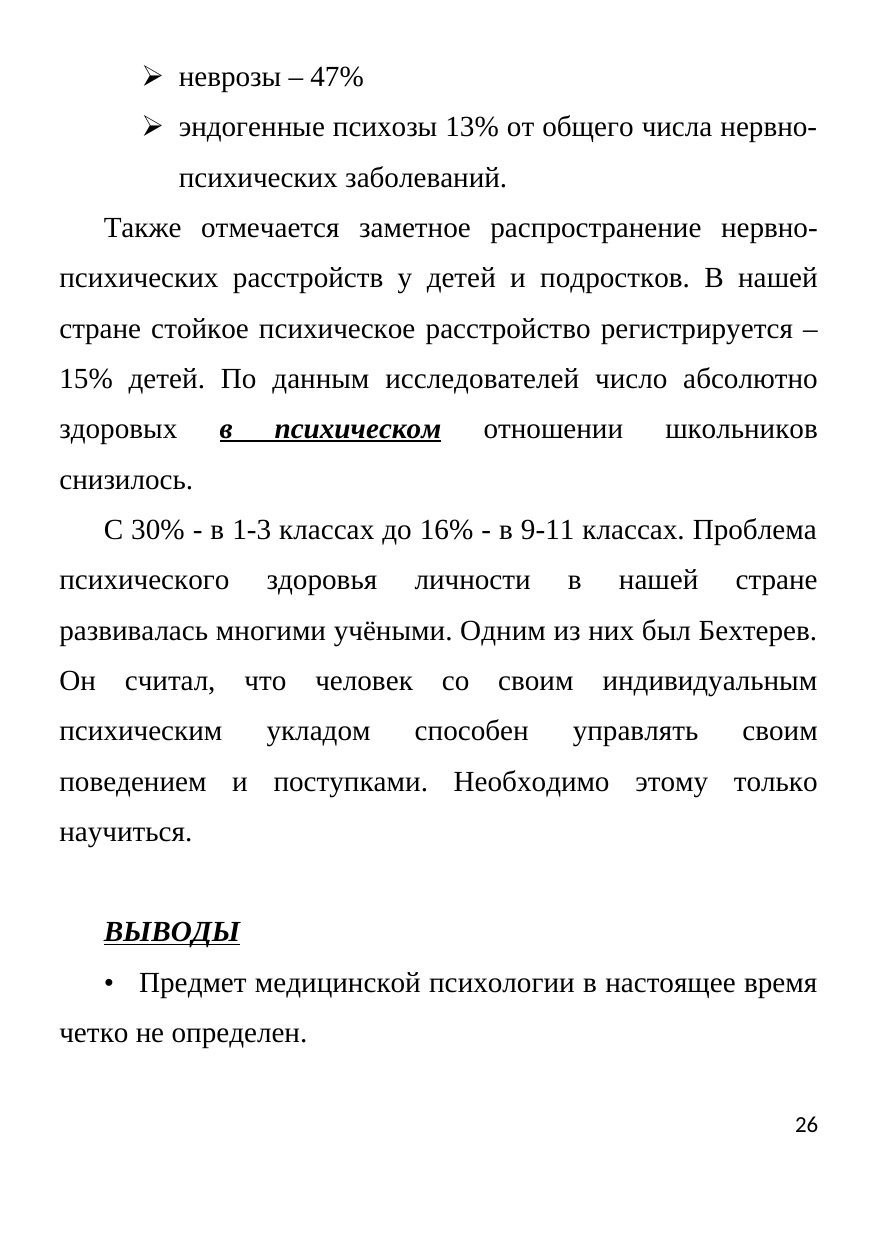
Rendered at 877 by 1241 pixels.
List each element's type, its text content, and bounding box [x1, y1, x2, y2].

list неврозы – 47% [141, 59, 818, 93]
text Также отмечается заметное распространение нервно-психических расстройств у детей и подростков. В нашей стране стойкое психическое расстройство регистрируется – 15% детей. По данным исследователей число абсолютно здоровых в психическом отношении школьников снизилось. [59, 210, 818, 495]
text С 30% - в 1-3 классах до 16% - в 9-11 классах. Проблема психического здоровья личности в нашей стране развивалась многими учёными. Одним из них был Бехтерев. Он считал, что человек со своим индивидуальным психическим укладом способен управлять своим поведением и поступками. Необходимо этому только научиться. [59, 512, 818, 847]
text ВЫВОДЫ [59, 914, 818, 948]
text • Предмет медицинской психологии в настоящее время четко не определен. [59, 965, 818, 1049]
list эндогенные психозы 13% от общего числа нервно-психических заболеваний. [141, 109, 818, 193]
